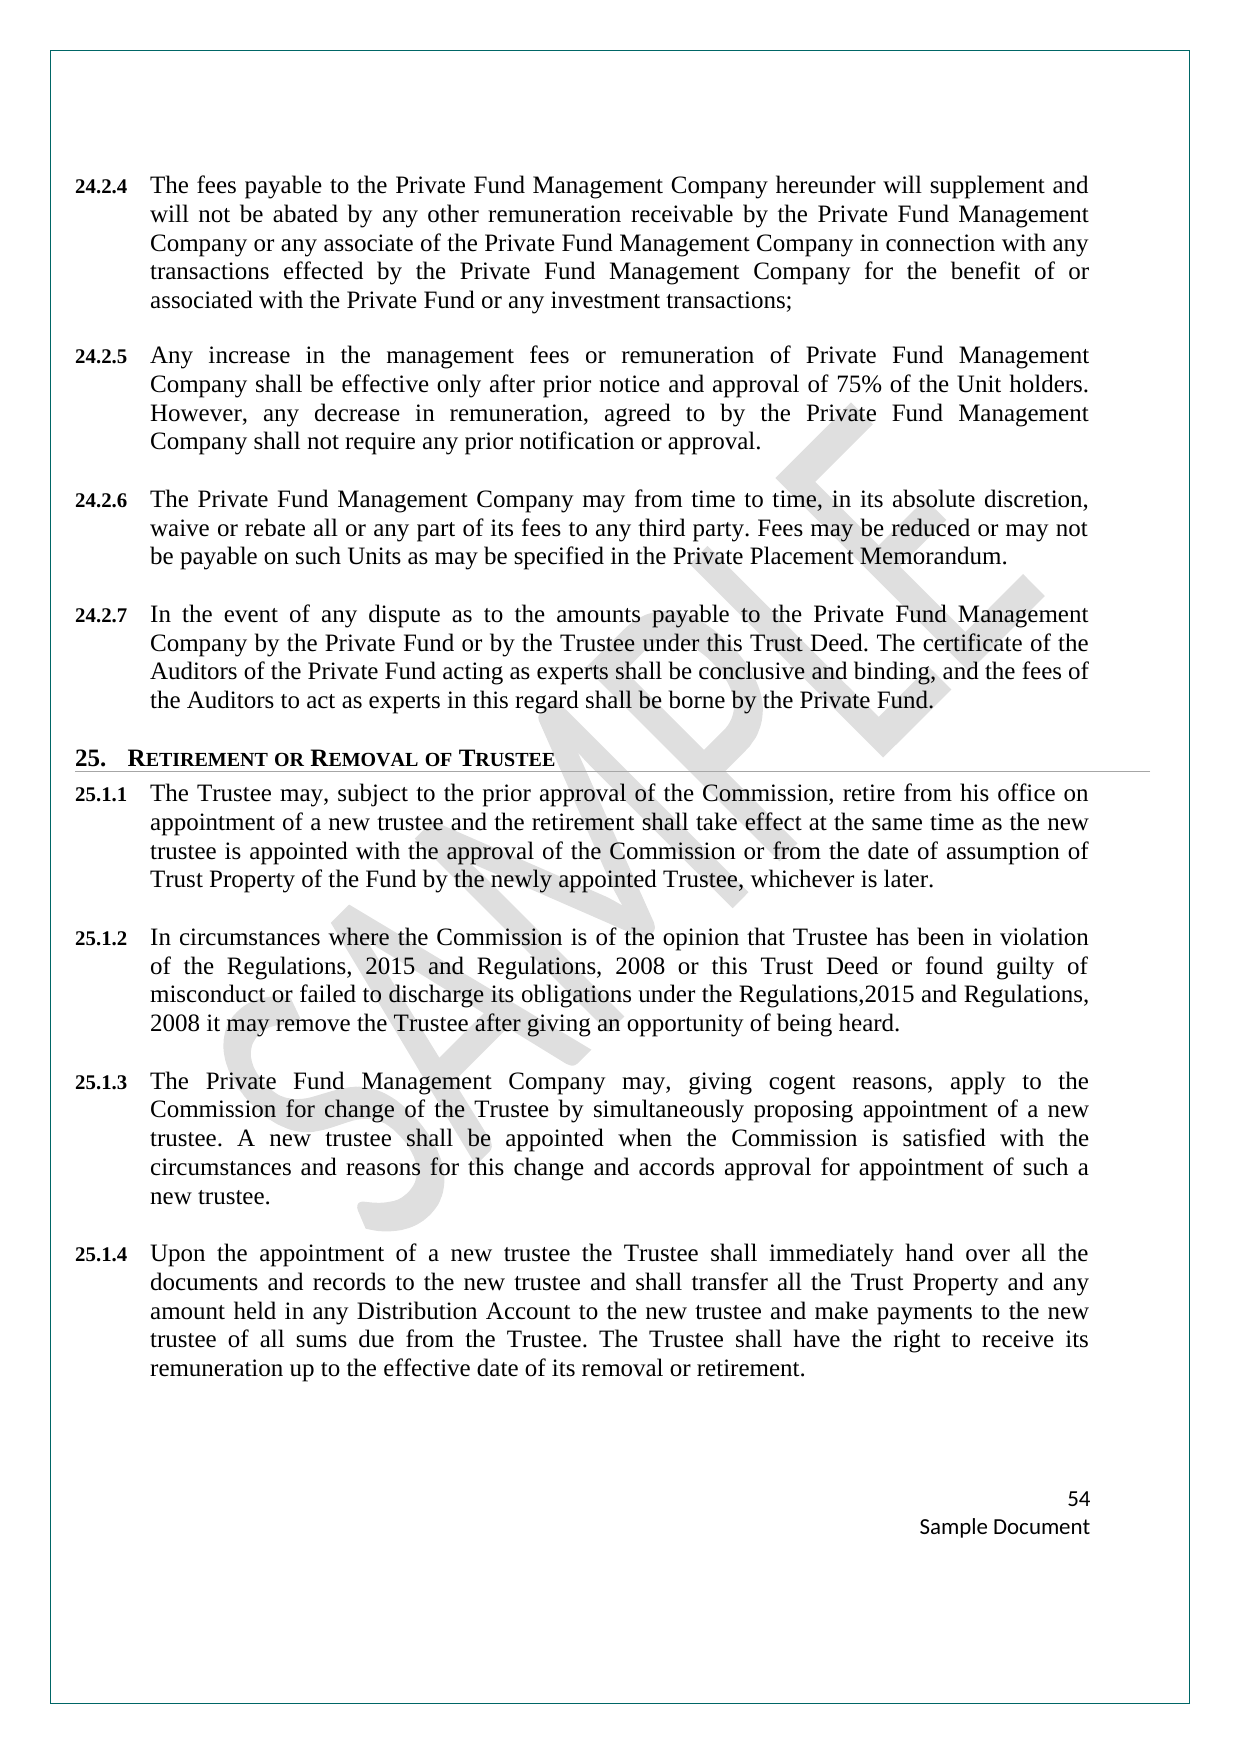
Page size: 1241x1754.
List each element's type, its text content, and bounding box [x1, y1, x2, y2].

subtitle The Trustee may, subject to the prior approval of the Commission, retire from his office on appointment of a new trustee and the retirement shall take effect at the same time as the new trustee is appointed with the approval of the Commission or from the date of assumption of Trust Property of the Fund by the newly appointed Trustee, whichever is later. [75, 778, 1090, 893]
subtitle In circumstances where the Commission is of the opinion that Trustee has been in violation of the Regulations, 2015 and Regulations, 2008 or this Trust Deed or found guilty of misconduct or failed to discharge its obligations under the Regulations,2015 and Regulations, 2008 it may remove the Trustee after giving an opportunity of being heard. [75, 922, 1090, 1037]
subtitle The Private Fund Management Company may, giving cogent reasons, apply to the Commission for change of the Trustee by simultaneously proposing appointment of a new trustee. A new trustee shall be appointed when the Commission is satisfied with the circumstances and reasons for this change and accords approval for appointment of such a new trustee. [75, 1066, 1090, 1209]
subtitle In the event of any dispute as to the amounts payable to the Private Fund Management Company by the Private Fund or by the Trustee under this Trust Deed. The certificate of the Auditors of the Private Fund acting as experts shall be conclusive and binding, and the fees of the Auditors to act as experts in this regard shall be borne by the Private Fund. [75, 599, 1090, 714]
subtitle Retirement or Removal of Trustee [75, 743, 1150, 771]
subtitle Any increase in the management fees or remuneration of Private Fund Management Company shall be effective only after prior notice and approval of 75% of the Unit holders. However, any decrease in remuneration, agreed to by the Private Fund Management Company shall not require any prior notification or approval. [75, 340, 1090, 455]
subtitle The fees payable to the Private Fund Management Company hereunder will supplement and will not be abated by any other remuneration receivable by the Private Fund Management Company or any associate of the Private Fund Management Company in connection with any transactions effected by the Private Fund Management Company for the benefit of or associated with the Private Fund or any investment transactions; [75, 170, 1090, 314]
subtitle Upon the appointment of a new trustee the Trustee shall immediately hand over all the documents and records to the new trustee and shall transfer all the Trust Property and any amount held in any Distribution Account to the new trustee and make payments to the new trustee of all sums due from the Trustee. The Trustee shall have the right to receive its remuneration up to the effective date of its removal or retirement. [75, 1238, 1090, 1382]
subtitle The Private Fund Management Company may from time to time, in its absolute discretion, waive or rebate all or any part of its fees to any third party. Fees may be reduced or may not be payable on such Units as may be specified in the Private Placement Memorandum. [75, 484, 1090, 570]
